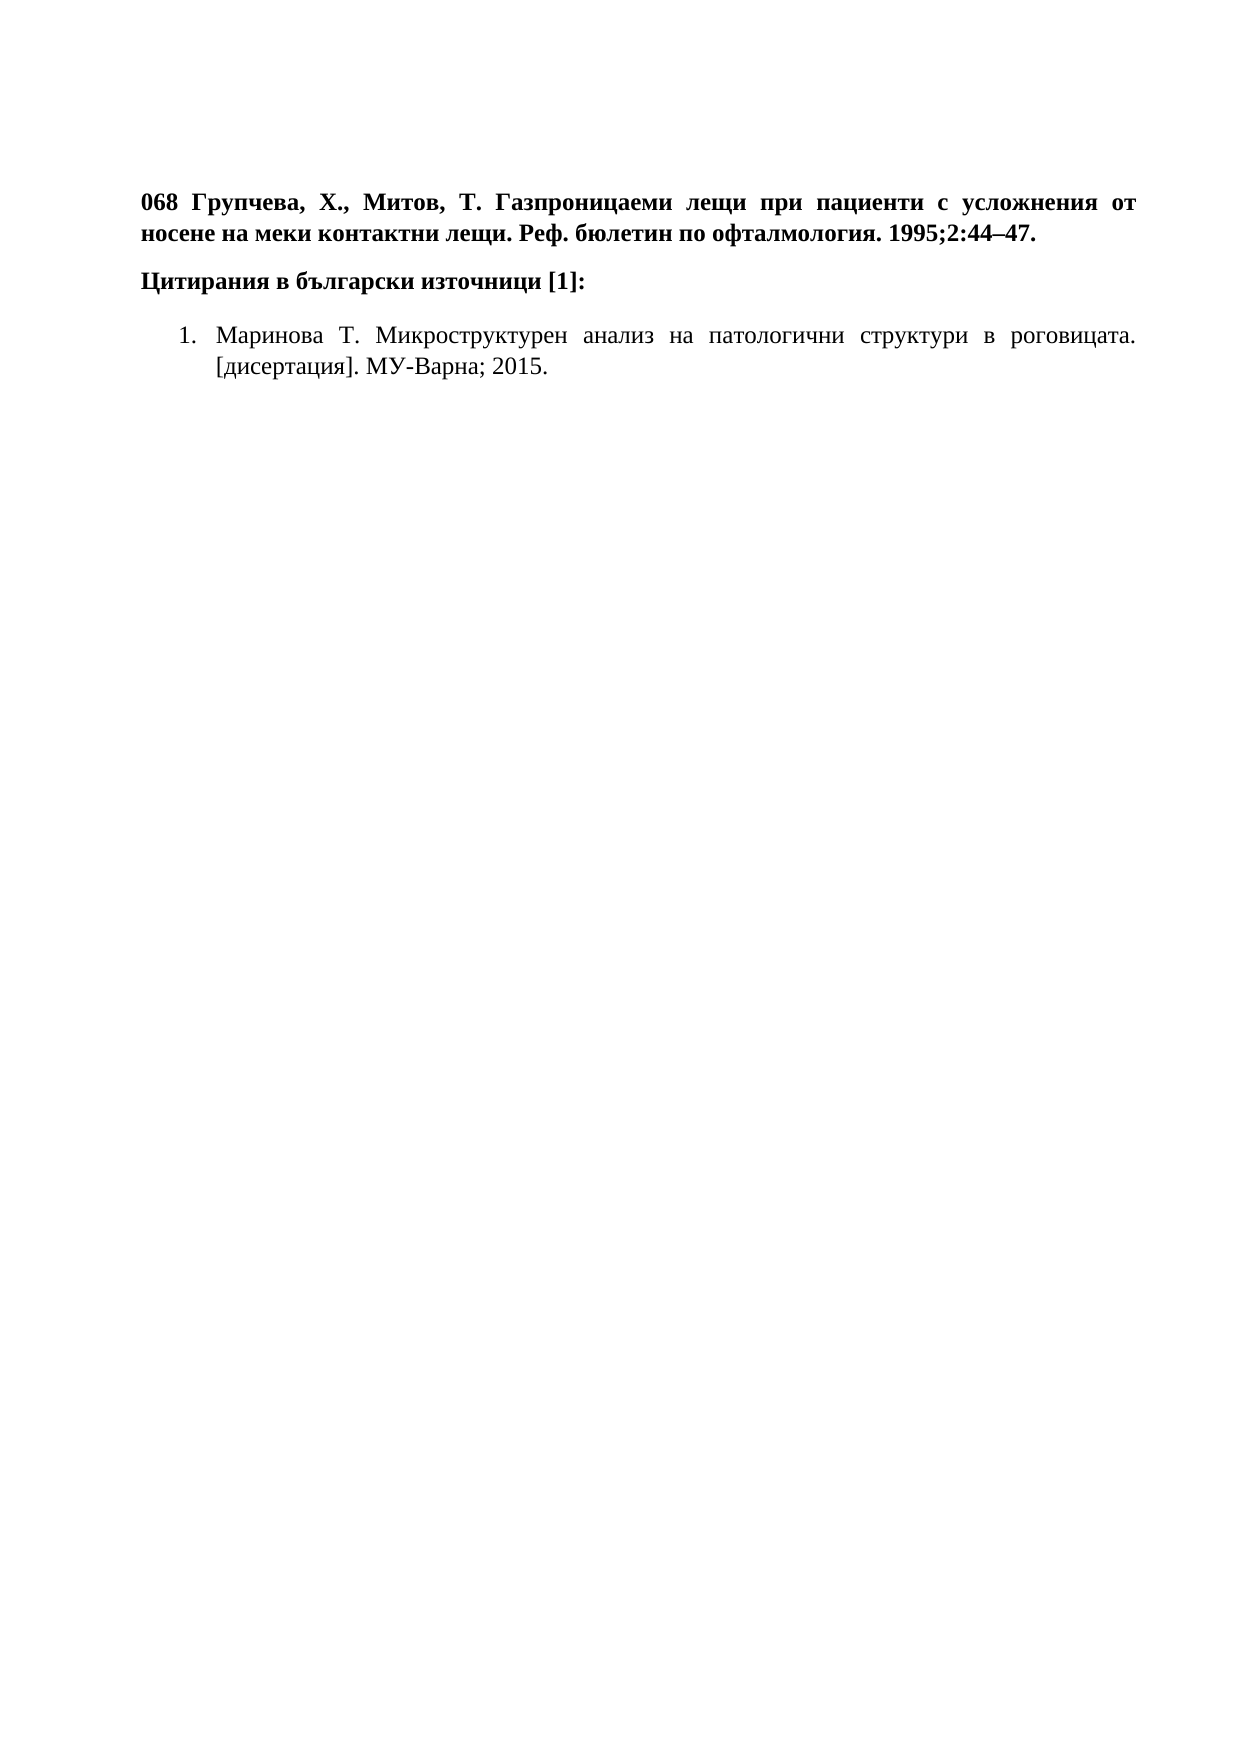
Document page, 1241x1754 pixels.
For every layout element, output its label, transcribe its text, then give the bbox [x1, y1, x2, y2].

text 068 Групчева, Х., Митов, Т. Газпроницаеми лещи при пациенти с усложнения от носене на меки контактни лещи. Реф. бюлетин по офталмология. 1995;2:44–47. [141, 187, 1137, 247]
list Маринова Т. Микроструктурен анализ на патологични структури в роговицата. [дисертация]. МУ-Варна; 2015. [178, 320, 1137, 379]
text Цитирания в български източници [1]: [141, 266, 1137, 294]
